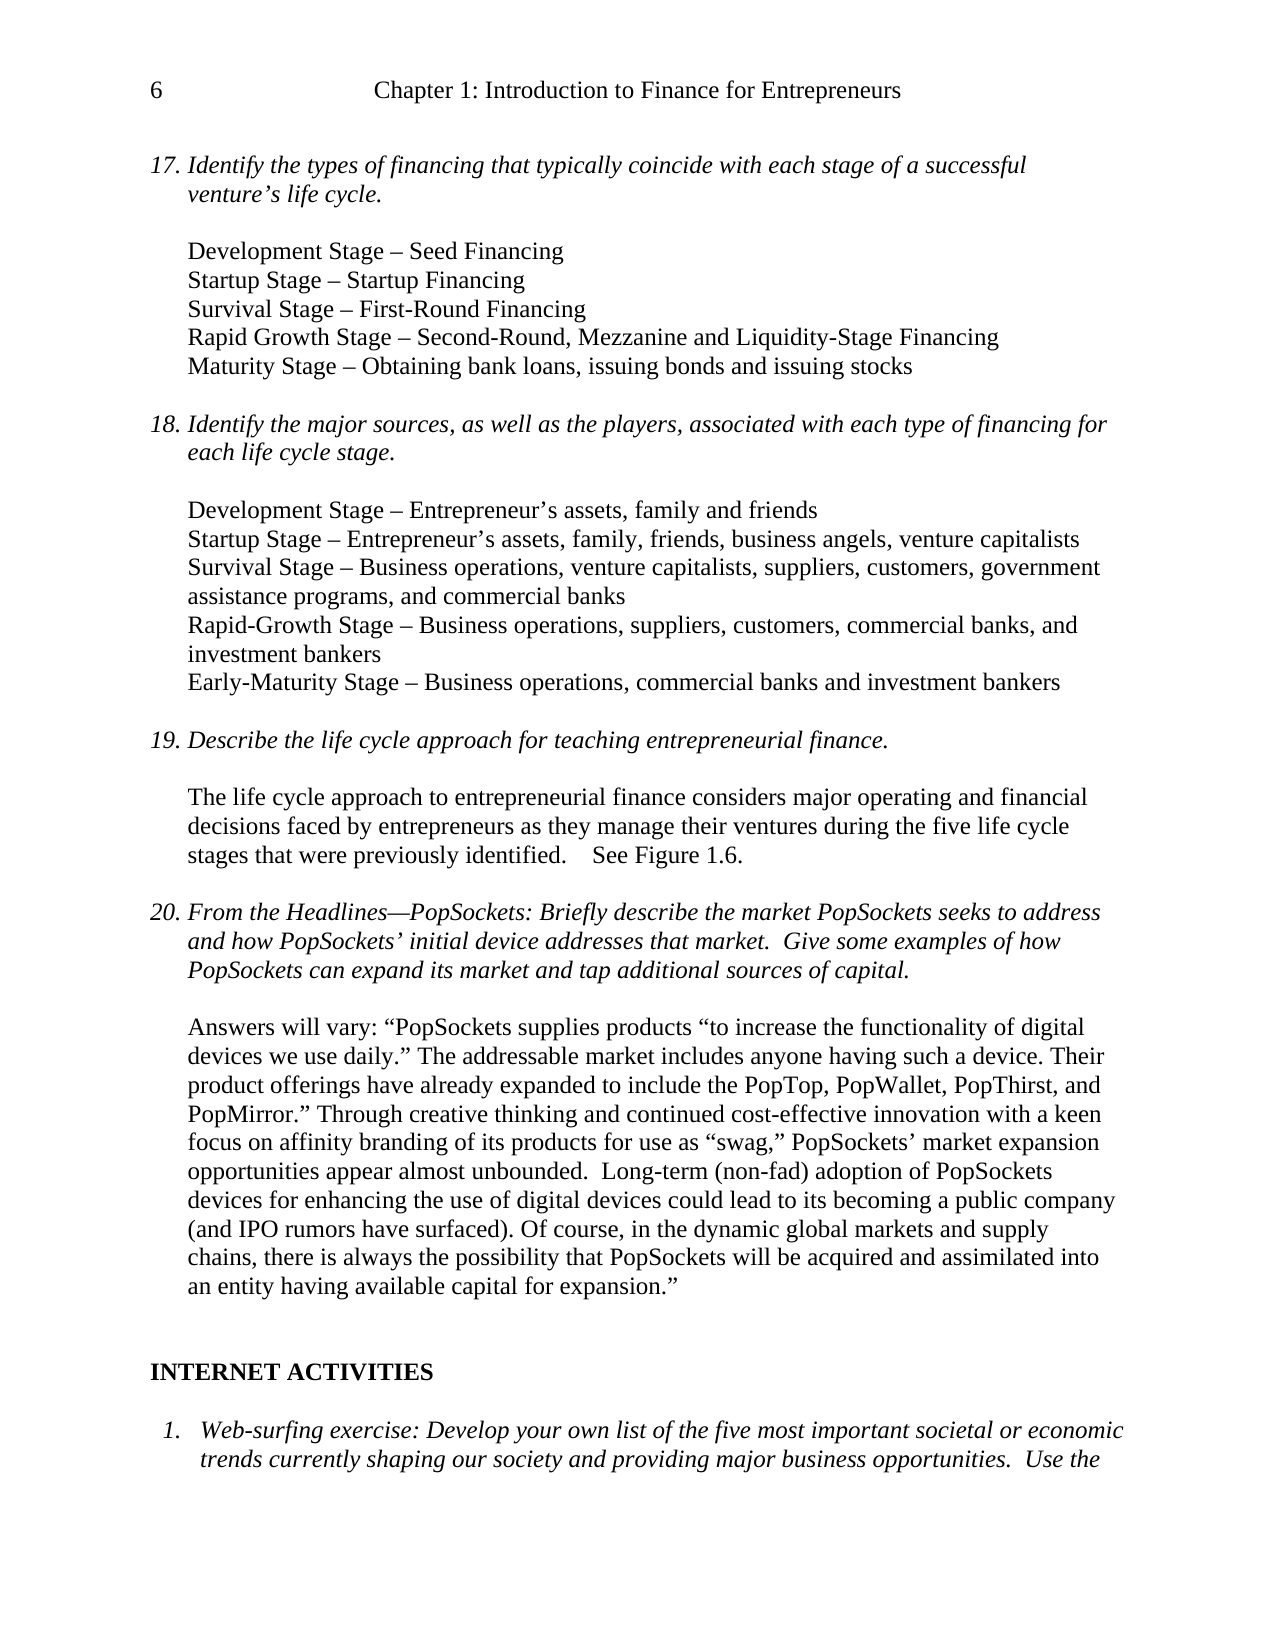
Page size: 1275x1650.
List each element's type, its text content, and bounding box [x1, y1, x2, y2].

text Rapid-Growth Stage – Business operations, suppliers, customers, commercial banks, and investment bankers [187, 610, 1125, 667]
text The life cycle approach to entrepreneurial finance considers major operating and financial decisions faced by entrepreneurs as they manage their ventures during the five life cycle stages that were previously identified. See Figure 1.6. [187, 782, 1125, 869]
list Identify the types of financing that typically coincide with each stage of a successful venture’s life cycle. [150, 150, 1125, 207]
text Maturity Stage – Obtaining bank loans, issuing bonds and issuing stocks [187, 351, 1125, 380]
text Rapid Growth Stage – Second-Round, Mezzanine and Liquidity-Stage Financing [187, 322, 1125, 351]
text Startup Stage – Entrepreneur’s assets, family, friends, business angels, venture capitalists [187, 524, 1125, 552]
text Survival Stage – Business operations, venture capitalists, suppliers, customers, government assistance programs, and commercial banks [187, 552, 1125, 610]
text INTERNET ACTIVITIES [150, 1357, 1125, 1386]
text Startup Stage – Startup Financing [187, 265, 1125, 294]
text Development Stage – Seed Financing [187, 236, 1125, 265]
list Describe the life cycle approach for teaching entrepreneurial finance. [150, 725, 1125, 754]
list Identify the major sources, as well as the players, associated with each type of financing for each life cycle stage. [150, 409, 1125, 466]
text Development Stage – Entrepreneur’s assets, family and friends [187, 495, 1125, 524]
text Answers will vary: “PopSockets supplies products “to increase the functionality of digital devices we use daily.” The addressable market includes anyone having such a device. Their product offerings have already expanded to include the PopTop, PopWallet, PopThirst, and PopMirror.” Through creative thinking and continued cost-effective innovation with a keen focus on affinity branding of its products for use as “swag,” PopSockets’ market expansion opportunities appear almost unbounded. Long-term (non-fad) adoption of PopSockets devices for enhancing the use of digital devices could lead to its becoming a public company (and IPO rumors have surfaced). Of course, in the dynamic global markets and supply chains, there is always the possibility that PopSockets will be acquired and assimilated into an entity having available capital for expansion.” [187, 1012, 1125, 1300]
list From the Headlines—PopSockets: Briefly describe the market PopSockets seeks to address and how PopSockets’ initial device addresses that market. Give some examples of how PopSockets can expand its market and tap additional sources of capital. [150, 897, 1125, 984]
text Survival Stage – First-Round Financing [187, 294, 1125, 322]
text Early-Maturity Stage – Business operations, commercial banks and investment bankers [187, 667, 1125, 696]
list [162, 1415, 1125, 1472]
